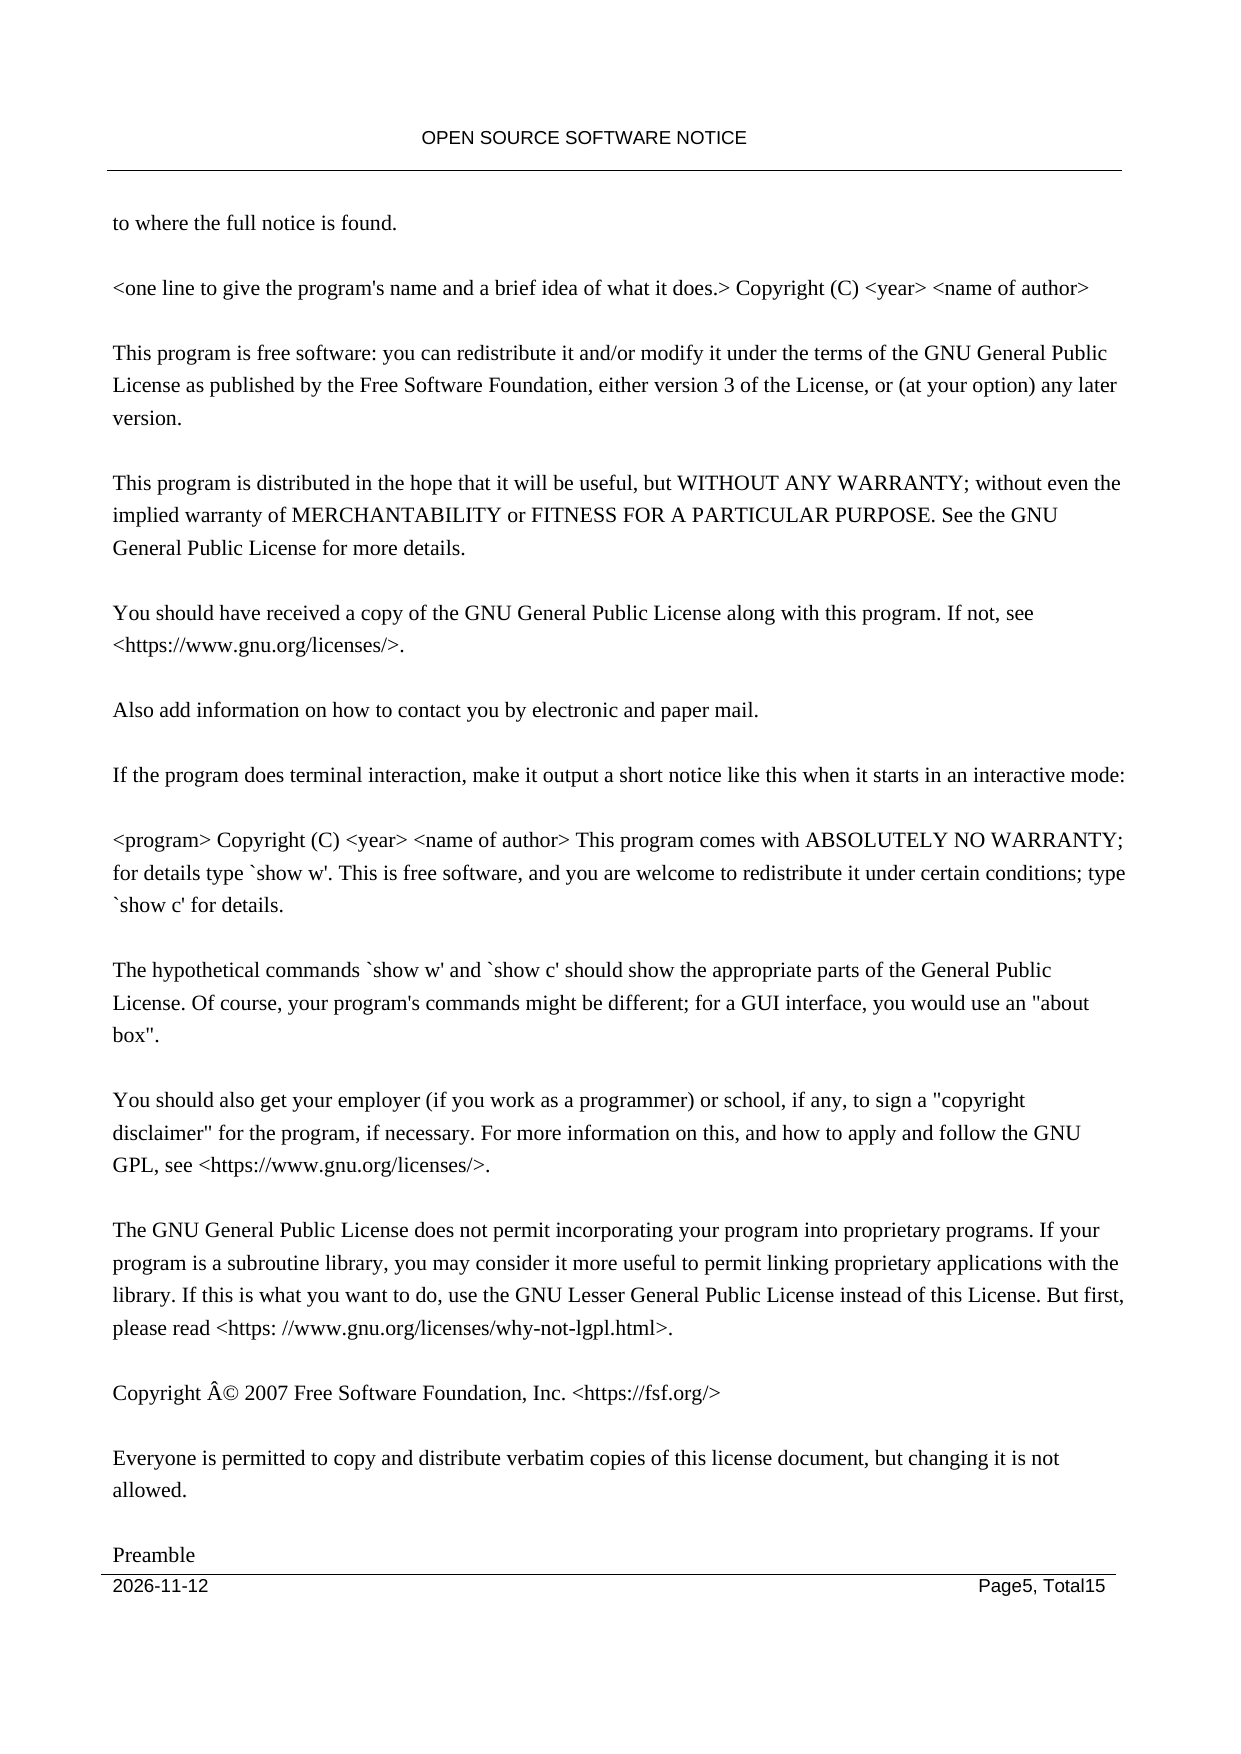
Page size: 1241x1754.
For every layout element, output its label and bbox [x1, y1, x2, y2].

text [112, 206, 1128, 1571]
